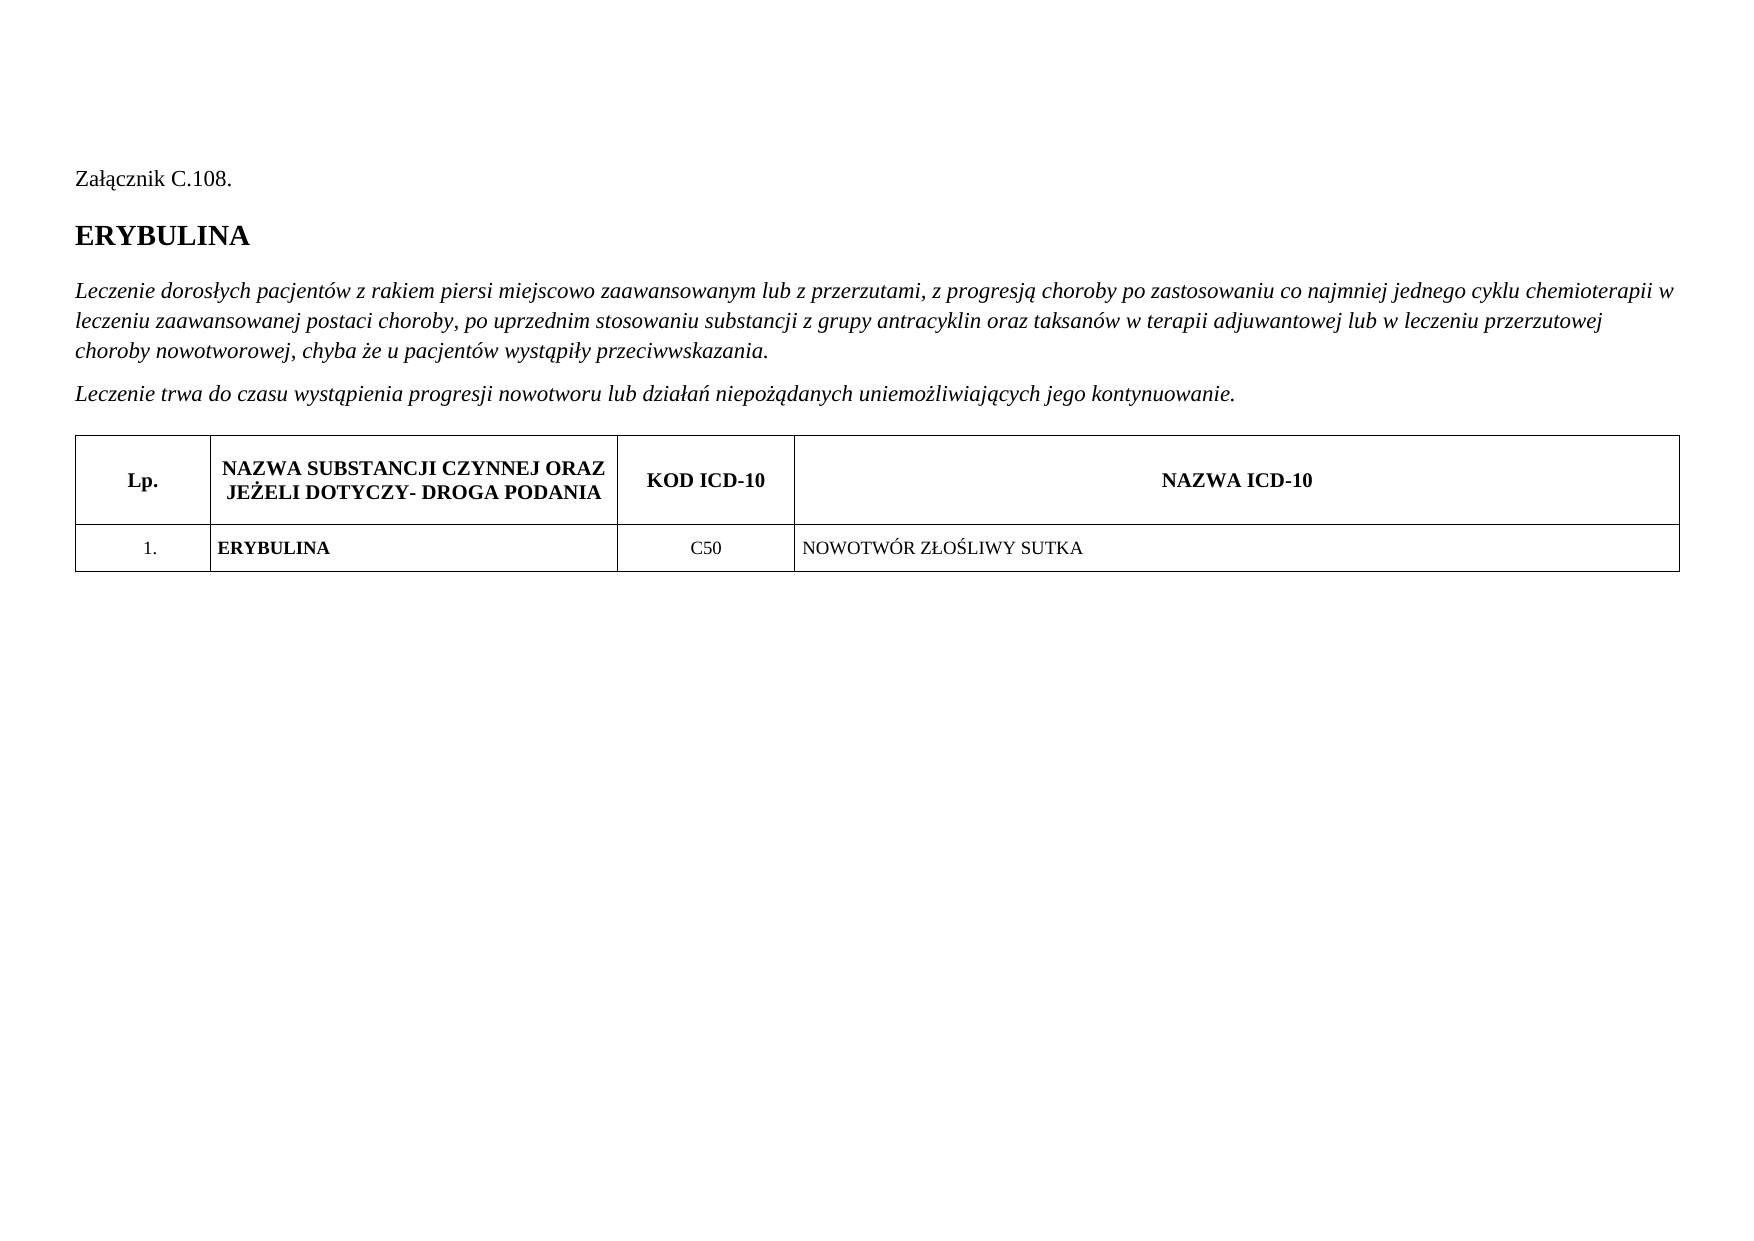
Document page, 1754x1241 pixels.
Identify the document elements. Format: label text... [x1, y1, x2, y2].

text Załącznik C.108. [75, 165, 1679, 192]
text ERYBULINA [75, 218, 1679, 252]
table_cell NOWOTWÓR ZŁOŚLIWY SUTKA [795, 525, 1679, 571]
table_header NAZWA ICD-10 [795, 436, 1679, 523]
table_cell C50 [618, 525, 794, 571]
text Leczenie trwa do czasu wystąpienia progresji nowotworu lub działań niepożądanych uniemożliwiających jego kontynuowanie. [75, 380, 1679, 406]
table_header Lp. [76, 436, 210, 523]
table_header KOD ICD-10 [618, 436, 794, 523]
table_cell [76, 525, 210, 571]
table_cell ERYBULINA [211, 525, 617, 571]
text Leczenie dorosłych pacjentów z rakiem piersi miejscowo zaawansowanym lub z przerzutami, z progresją choroby po zastosowaniu co najmniej jednego cyklu chemioterapii w leczeniu zaawansowanej postaci choroby, po uprzednim stosowaniu substancji z grupy antracyklin oraz taksanów w terapii adjuwantowej lub w leczeniu przerzutowej choroby nowotworowej, chyba że u pacjentów wystąpiły przeciwwskazania. [75, 277, 1679, 363]
table_header NAZWA SUBSTANCJI CZYNNEJ ORAZ JEŻELI DOTYCZY- DROGA PODANIA [211, 436, 617, 523]
